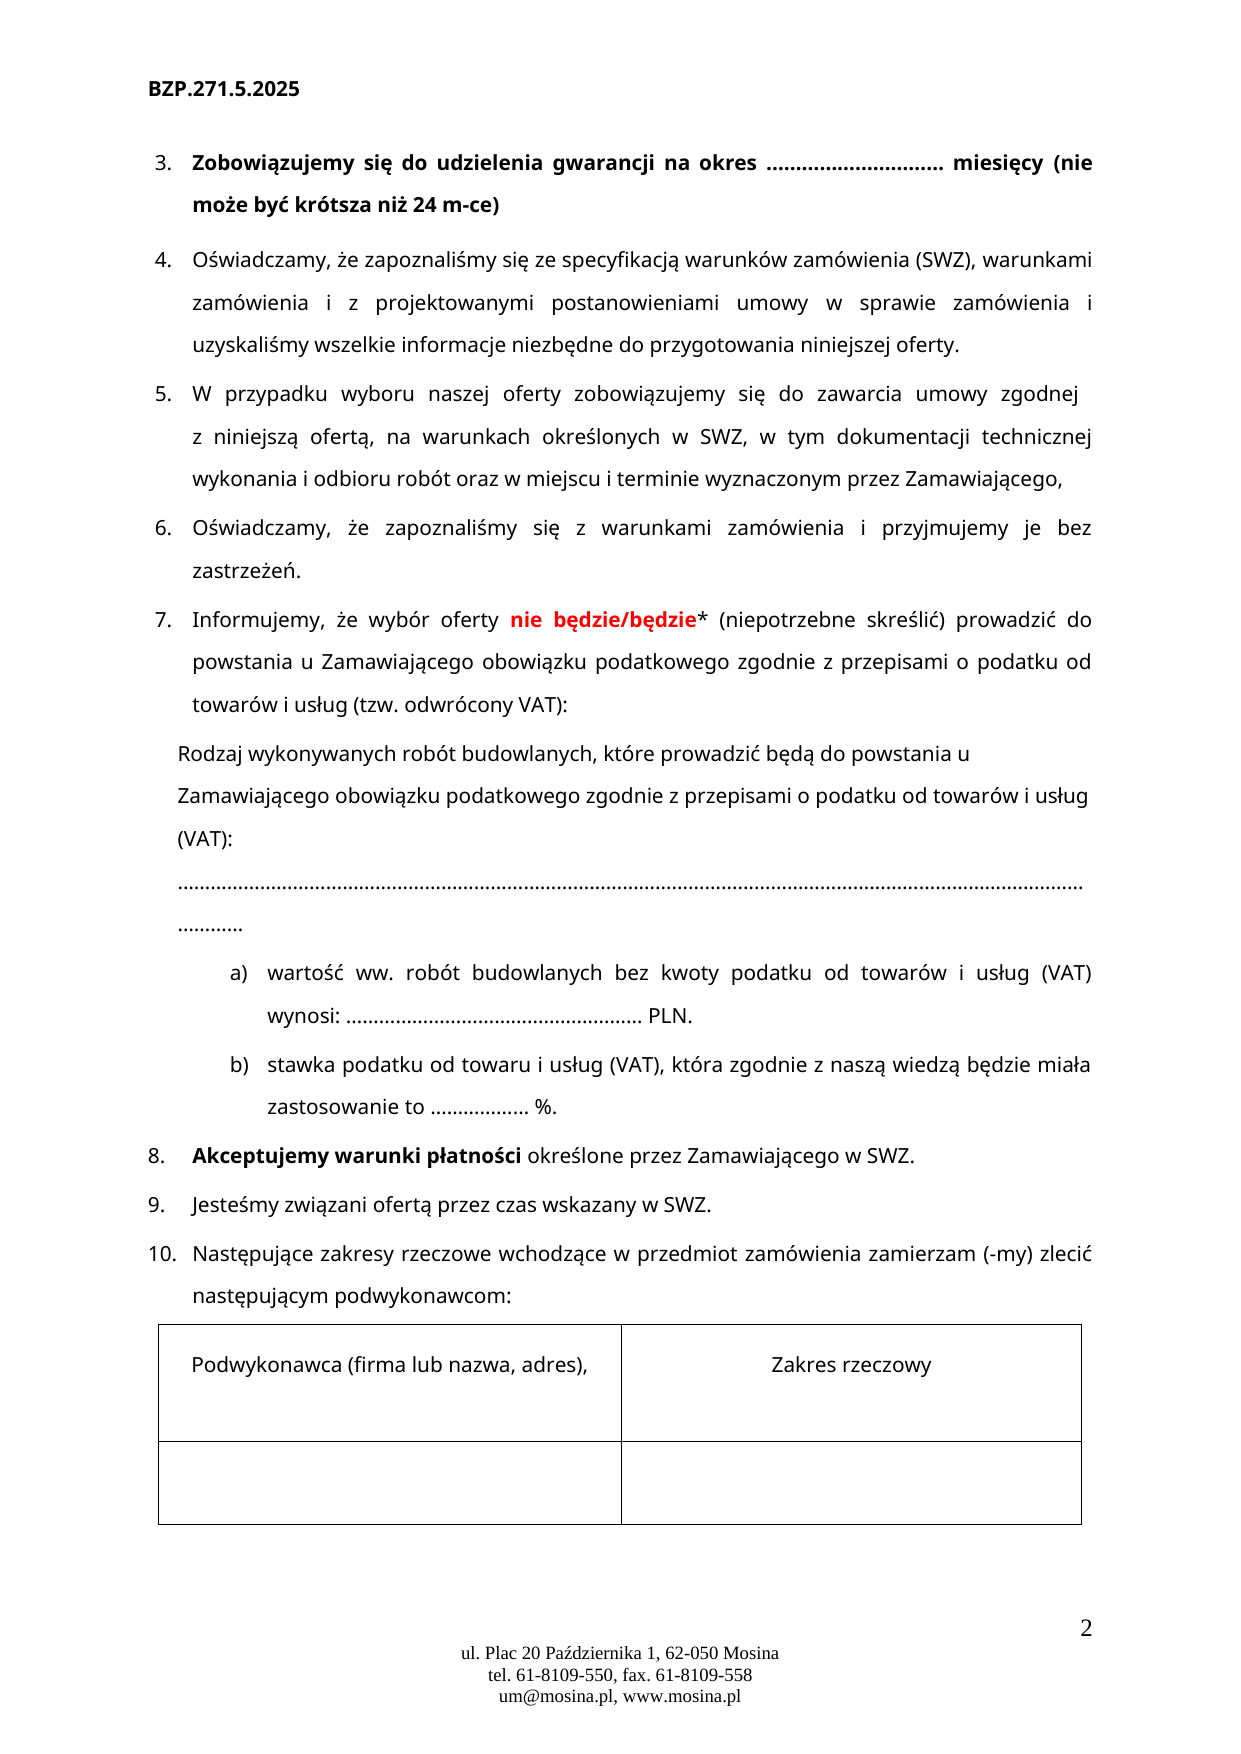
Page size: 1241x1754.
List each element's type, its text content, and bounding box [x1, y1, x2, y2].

list Informujemy, że wybór oferty nie będzie/będzie* (niepotrzebne skreślić) prowadzić do powstania u Zamawiającego obowiązku podatkowego zgodnie z przepisami o podatku od towarów i usług (tzw. odwrócony VAT): [154, 605, 1093, 718]
list Oświadczamy, że zapoznaliśmy się z warunkami zamówienia i przyjmujemy je bez zastrzeżeń. [154, 513, 1093, 584]
list stawka podatku od towaru i usług (VAT), która zgodnie z naszą wiedzą będzie miała zastosowanie to ……………… %. [229, 1050, 1093, 1121]
table_header Zakres rzeczowy [622, 1325, 1081, 1441]
list Akceptujemy warunki płatności określone przez Zamawiającego w SWZ. [148, 1141, 1093, 1169]
text Rodzaj wykonywanych robót budowlanych, które prowadzić będą do powstania u Zamawiającego obowiązku podatkowego zgodnie z przepisami o podatku od towarów i usług (VAT): …………………………………………………………………………………………………………………………………………………………… [177, 739, 1093, 938]
table_cell [622, 1442, 1081, 1524]
list Oświadczamy, że zapoznaliśmy się ze specyfikacją warunków zamówienia (SWZ), warunkami zamówienia i z projektowanymi postanowieniami umowy w sprawie zamówienia i uzyskaliśmy wszelkie informacje niezbędne do przygotowania niniejszej oferty. [154, 245, 1093, 359]
list Jesteśmy związani ofertą przez czas wskazany w SWZ. [148, 1190, 1093, 1218]
list W przypadku wyboru naszej oferty zobowiązujemy się do zawarcia umowy zgodnej z niniejszą ofertą, na warunkach określonych w SWZ, w tym dokumentacji technicznej wykonania i odbioru robót oraz w miejscu i terminie wyznaczonym przez Zamawiającego, [154, 379, 1093, 493]
table_cell [159, 1442, 621, 1524]
list Zobowiązujemy się do udzielenia gwarancji na okres ………………………… miesięcy (nie może być krótsza niż 24 m-ce) [154, 148, 1093, 219]
list wartość ww. robót budowlanych bez kwoty podatku od towarów i usług (VAT) wynosi: ……………………………………………… PLN. [229, 958, 1093, 1029]
list Następujące zakresy rzeczowe wchodzące w przedmiot zamówienia zamierzam (-my) zlecić następującym podwykonawcom: [148, 1239, 1093, 1310]
table_header Podwykonawca (firma lub nazwa, adres), [159, 1325, 621, 1441]
